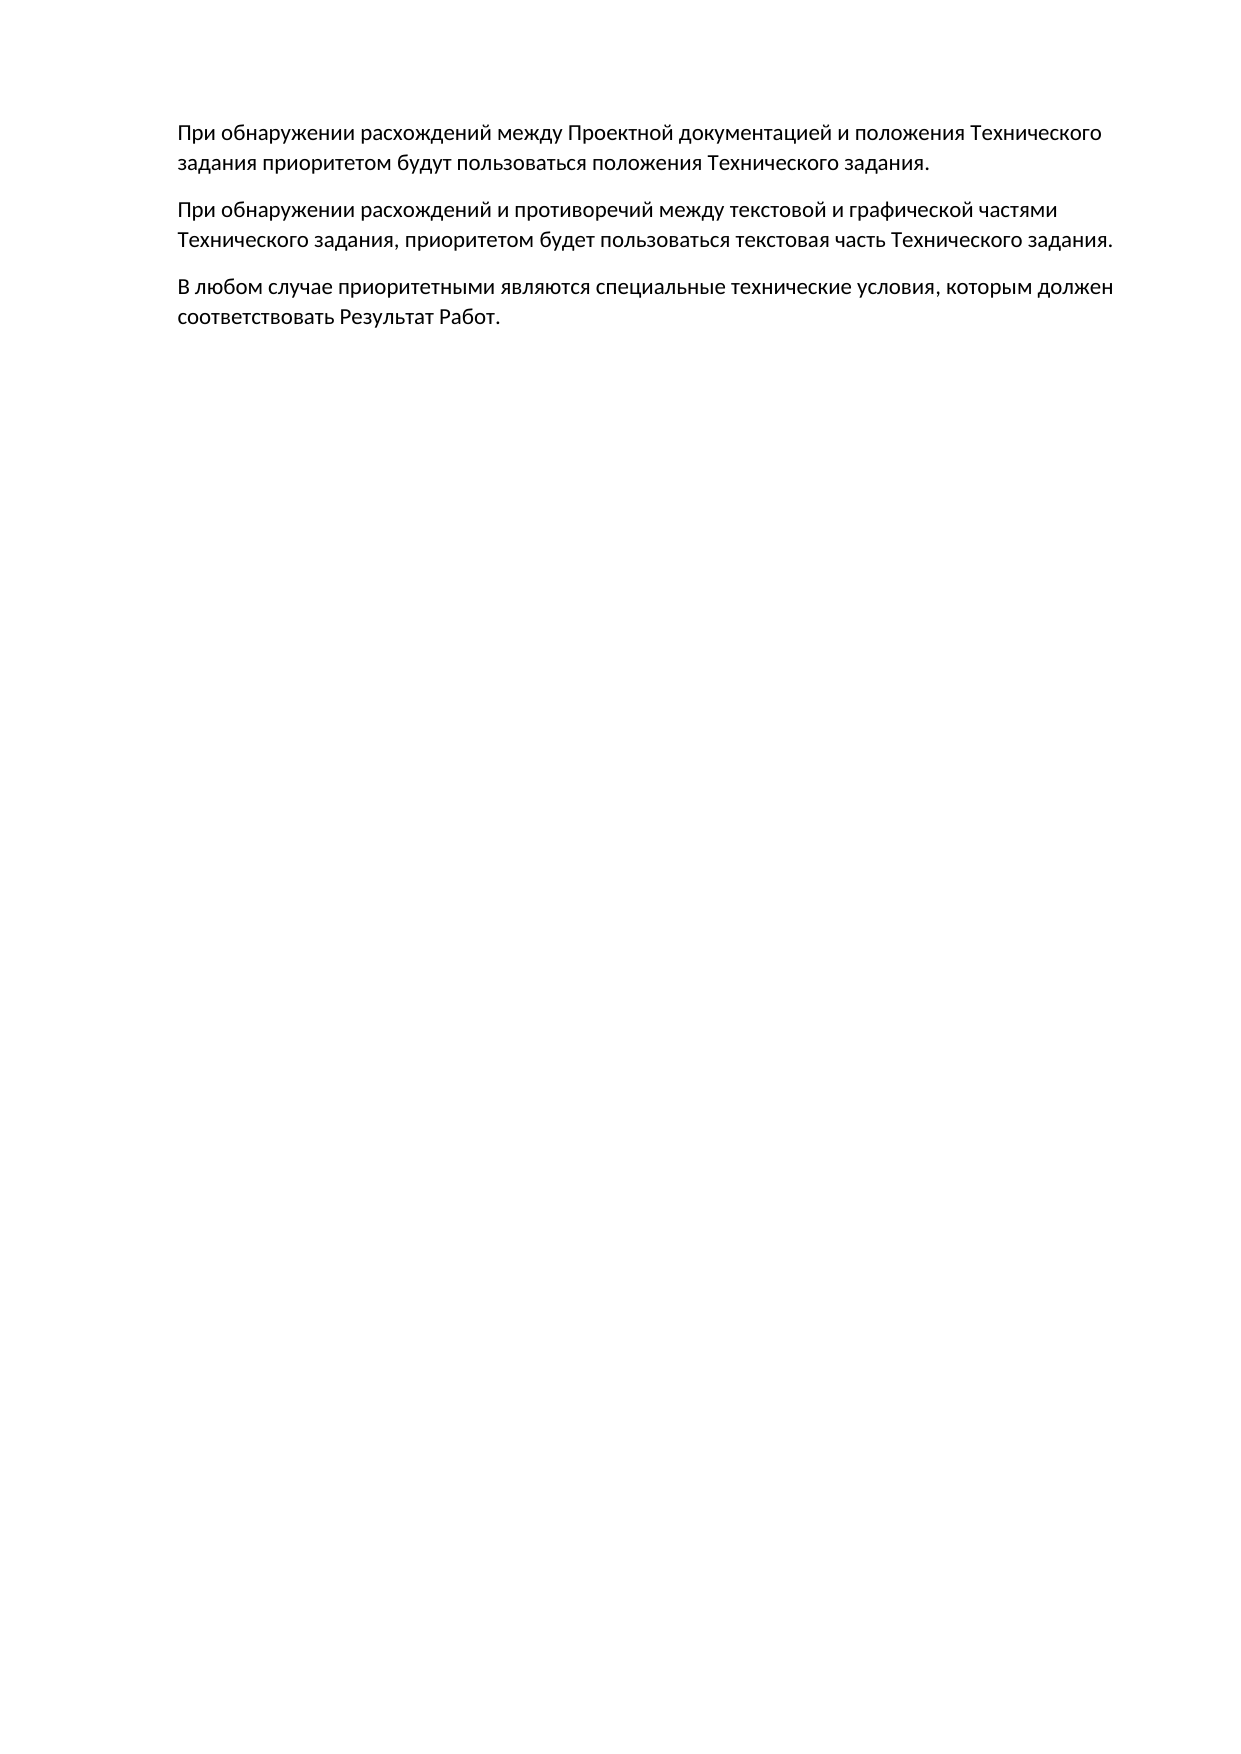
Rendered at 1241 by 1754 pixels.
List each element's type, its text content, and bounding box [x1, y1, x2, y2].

text В любом случае приоритетными являются специальные технические условия, которым должен соответствовать Результат Работ. [177, 272, 1152, 331]
text При обнаружении расхождений между Проектной документацией и положения Технического задания приоритетом будут пользоваться положения Технического задания. [177, 118, 1152, 176]
text При обнаружении расхождений и противоречий между текстовой и графической частями Технического задания, приоритетом будет пользоваться текстовая часть Технического задания. [177, 195, 1152, 253]
